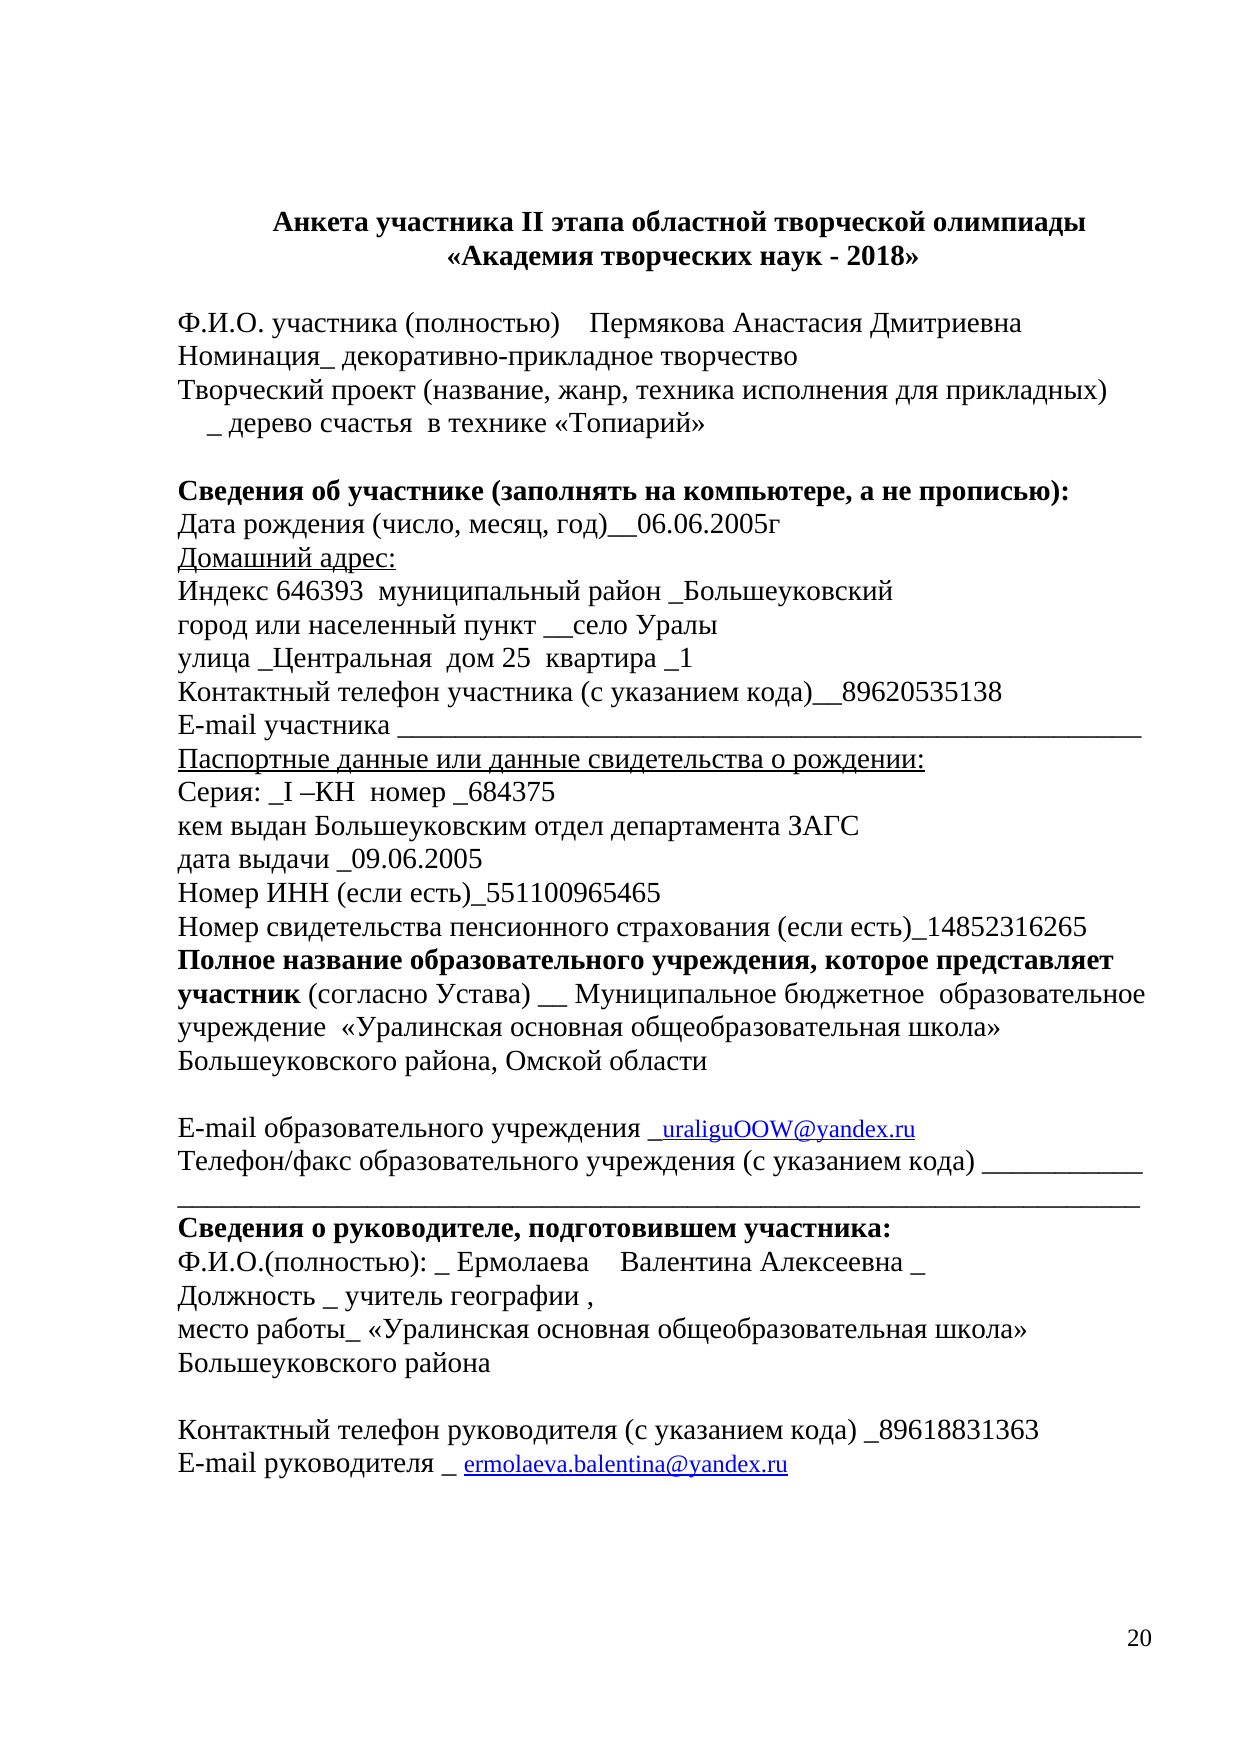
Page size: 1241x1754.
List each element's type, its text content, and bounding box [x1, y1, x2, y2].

text _ дерево счастья в технике «Топиарий» [177, 406, 1152, 439]
text город или населенный пункт __село Уралы [177, 607, 1152, 640]
text Анкета участника II этапа областной творческой олимпиады [177, 204, 1152, 238]
text Индекс 646393 муниципальный район _Большеуковский [177, 573, 1152, 607]
text __________________________________________________________________ [177, 1177, 1152, 1211]
text Серия: _I –КН номер _684375 [177, 774, 1152, 808]
text Контактный телефон руководителя (с указанием кода) _89618831363 [177, 1412, 1152, 1445]
text Ф.И.О.(полностью): _ Ермолаева Валентина Алексеевна _ [177, 1244, 1152, 1278]
text Сведения о руководителе, подготовившем участника: [177, 1211, 1152, 1244]
text Дата рождения (число, месяц, год)__06.06.2005г [177, 506, 1152, 540]
text «Академия творческих наук - 2018» [177, 238, 1152, 271]
text E-mail образовательного учреждения _uraliguOOW@yandex.ru [177, 1110, 1152, 1143]
text кем выдан Большеуковским отдел департамента ЗАГС дата выдачи _09.06.2005 [177, 808, 1152, 875]
text Номинация_ декоративно-прикладное творчество [177, 338, 1152, 372]
text E-mail руководителя _ ermolaeva.balentina@yandex.ru [177, 1445, 1152, 1479]
text улица _Центральная дом 25 квартира _1 [177, 640, 1152, 674]
text Домашний адрес: [177, 540, 1152, 573]
text место работы_ «Уралинская основная общеобразовательная школа» Большеуковского района [177, 1311, 1152, 1378]
text Должность _ учитель географии , [177, 1278, 1152, 1311]
text E-mail участника ___________________________________________________ [177, 707, 1152, 741]
text Контактный телефон участника (с указанием кода)__89620535138 [177, 674, 1152, 707]
text Телефон/факс образовательного учреждения (с указанием кода) ___________ [177, 1143, 1152, 1177]
text Паспортные данные или данные свидетельства о рождении: [177, 741, 1152, 774]
text Сведения об участнике (заполнять на компьютере, а не прописью): [177, 473, 1152, 506]
text Номер ИНН (если есть)_551100965465 [177, 875, 1152, 909]
text Творческий проект (название, жанр, техника исполнения для прикладных) [177, 372, 1152, 406]
text Ф.И.О. участника (полностью) Пермякова Анастасия Дмитриевна [177, 305, 1152, 338]
text Номер свидетельства пенсионного страхования (если есть)_14852316265 [177, 909, 1152, 942]
text Полное название образовательного учреждения, которое представляет участник (согласно Устава) __ Муниципальное бюджетное образовательное учреждение «Уралинская основная общеобразовательная школа» Большеуковского района, Омской области [177, 942, 1152, 1076]
